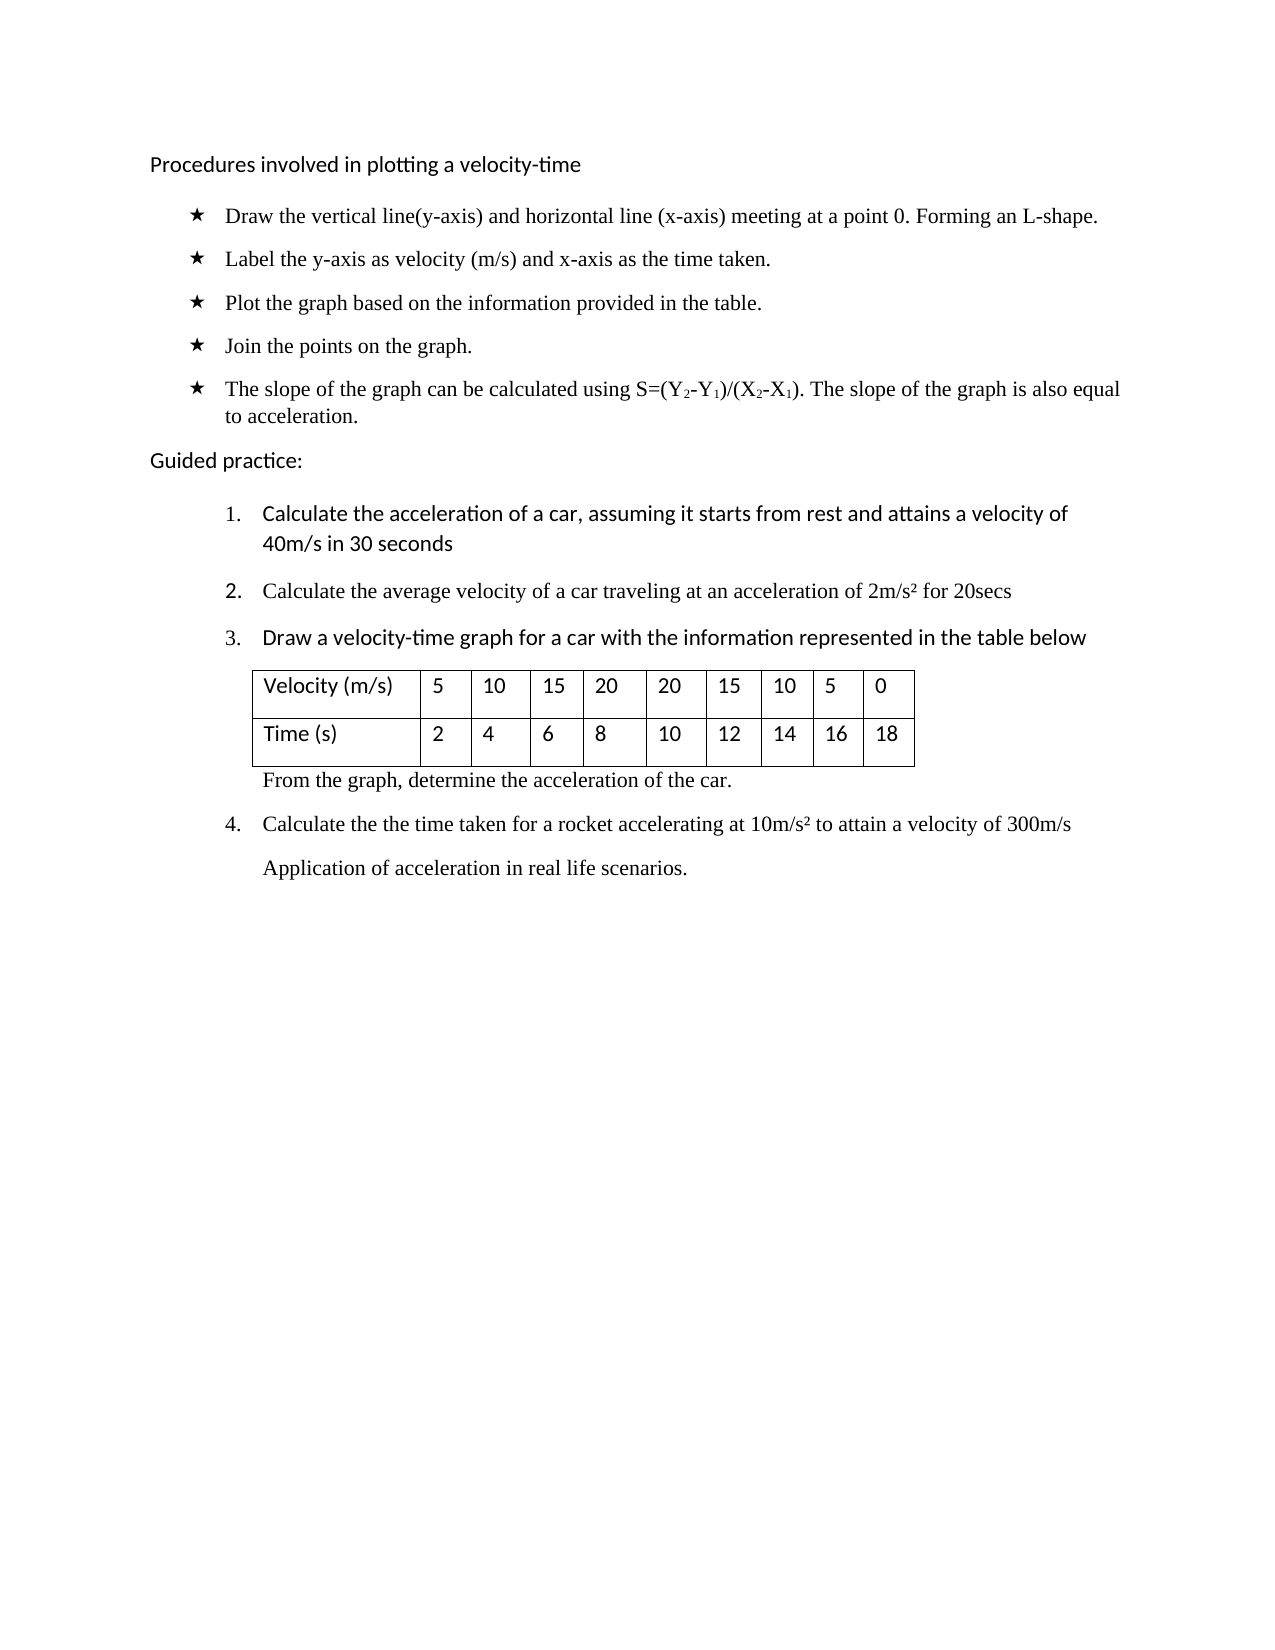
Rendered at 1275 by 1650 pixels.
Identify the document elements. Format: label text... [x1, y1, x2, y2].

table_header Velocity (m/s) [253, 671, 420, 718]
list Calculate the average velocity of a car traveling at an acceleration of 2m/s² for 20secs [225, 576, 1125, 604]
table_header 5 [814, 671, 863, 718]
table_cell Time (s) [253, 719, 420, 766]
table_cell 4 [472, 719, 530, 766]
list Label the y-axis as velocity (m/s) and x-axis as the time taken. [187, 246, 1125, 272]
table_cell 10 [647, 719, 706, 766]
list Application of acceleration in real life scenarios. [262, 854, 1125, 880]
list Calculate the the time taken for a rocket accelerating at 10m/s² to attain a velocity of 300m/s [225, 811, 1125, 836]
list Draw a velocity-time graph for a car with the information represented in the table below [225, 623, 1125, 651]
table_header 10 [472, 671, 530, 718]
table_header 10 [762, 671, 813, 718]
table_header 15 [707, 671, 761, 718]
table_cell 14 [762, 719, 813, 766]
table_header 20 [647, 671, 706, 718]
list Plot the graph based on the information provided in the table. [187, 290, 1125, 315]
list From the graph, determine the acceleration of the car. [262, 767, 1125, 792]
table_header 0 [864, 671, 914, 718]
table_cell 12 [707, 719, 761, 766]
list Draw the vertical line(y-axis) and horizontal line (x-axis) meeting at a point 0. Forming an L-shape. [187, 203, 1125, 228]
list The slope of the graph can be calculated using S=(Y2-Y1)/(X2-X1). The slope of the graph is also equal to acceleration. [187, 376, 1125, 428]
list Guided practice: [150, 446, 1125, 474]
list Join the points on the graph. [187, 333, 1125, 358]
list Procedures involved in plotting a velocity-time [150, 150, 1125, 178]
table_cell 2 [421, 719, 471, 766]
table_header 20 [584, 671, 646, 718]
table_cell 16 [814, 719, 863, 766]
table_header 15 [531, 671, 583, 718]
table_cell 18 [864, 719, 914, 766]
list Calculate the acceleration of a car, assuming it starts from rest and attains a velocity of 40m/s in 30 seconds [225, 499, 1125, 558]
table_cell 8 [584, 719, 646, 766]
table_cell 6 [531, 719, 583, 766]
table_header 5 [421, 671, 471, 718]
